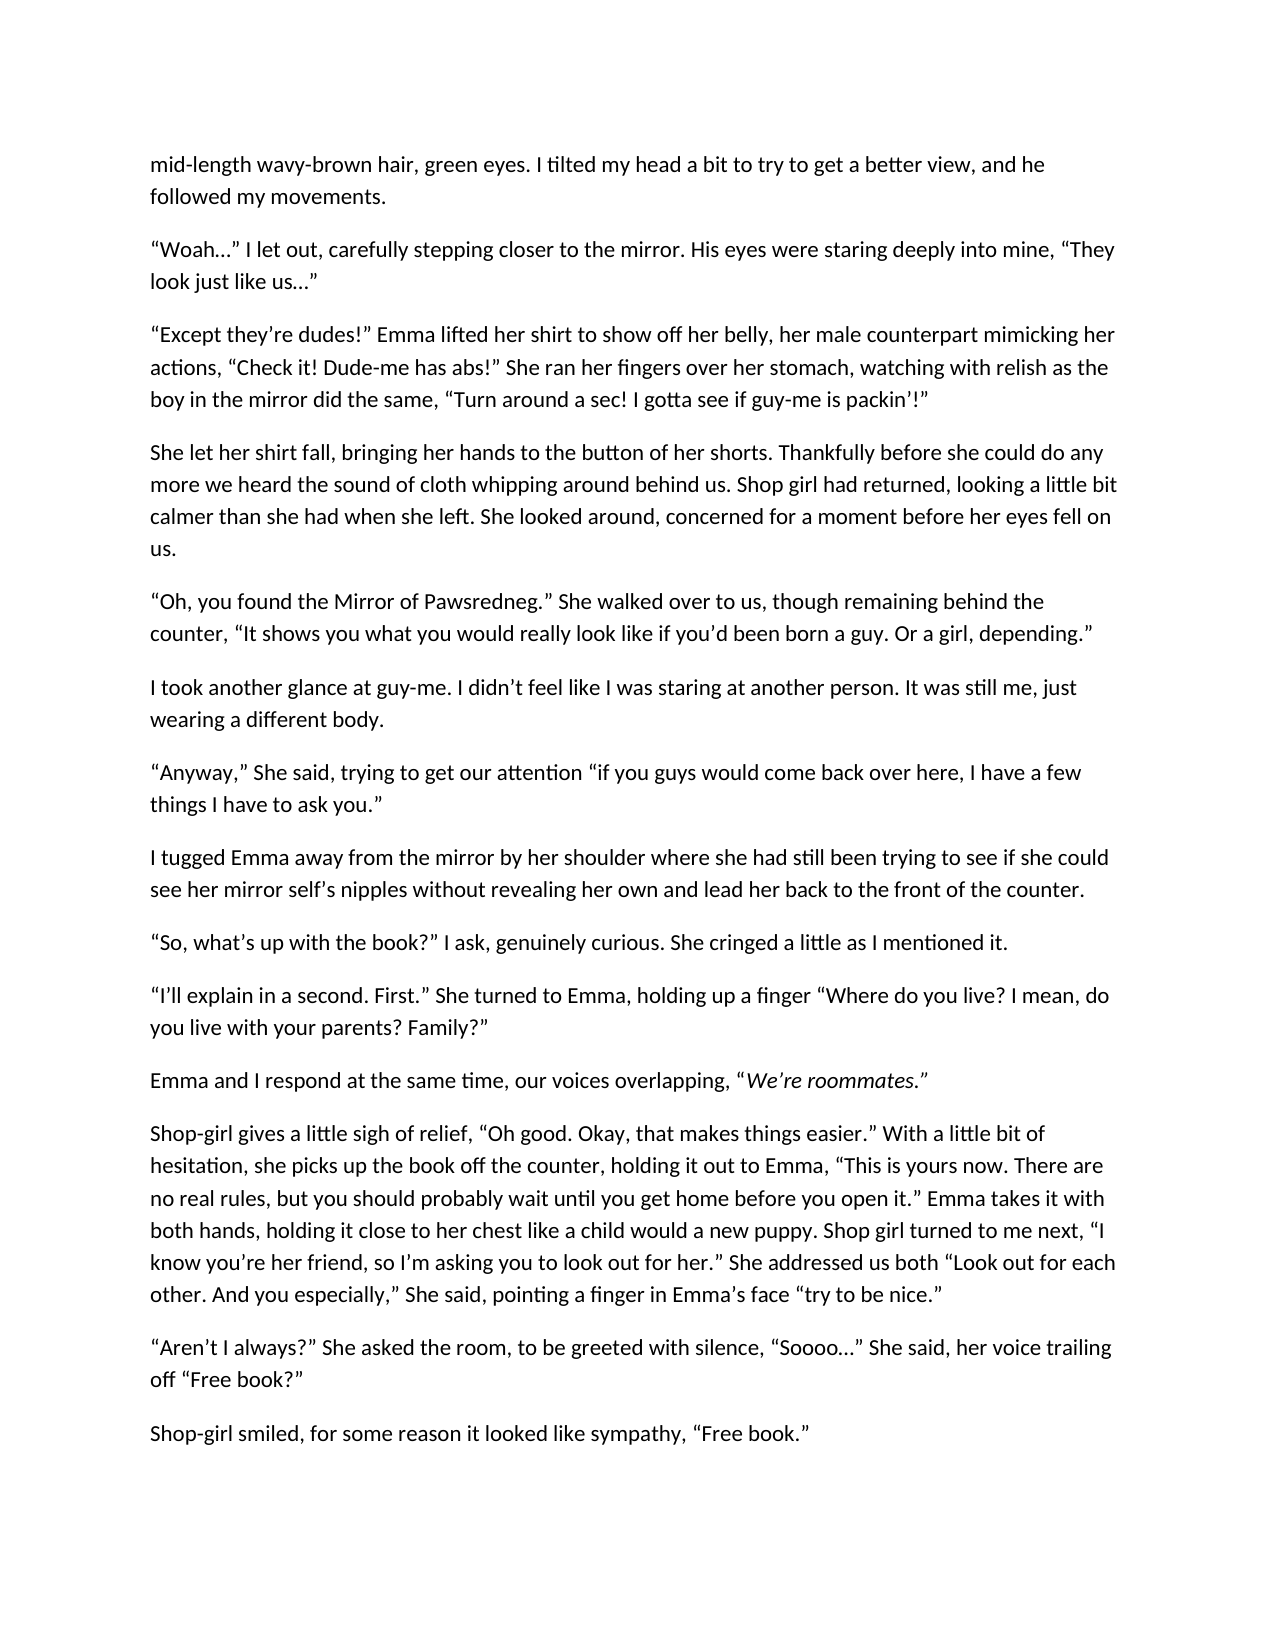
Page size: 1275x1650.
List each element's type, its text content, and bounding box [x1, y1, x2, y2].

text I took another glance at guy-me. I didn’t feel like I was staring at another person. It was still me, just wearing a different body. [150, 673, 1125, 733]
text Shop-girl smiled, for some reason it looked like sympathy, “Free book.” [150, 1419, 1125, 1447]
text She let her shirt fall, bringing her hands to the button of her shorts. Thankfully before she could do any more we heard the sound of cloth whipping around behind us. Shop girl had returned, looking a little bit calmer than she had when she left. She looked around, concerned for a moment before her eyes fell on us. [150, 438, 1125, 562]
text Emma and I respond at the same time, our voices overlapping, “We’re roommates.” [150, 1066, 1125, 1094]
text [150, 150, 1125, 210]
text I tugged Emma away from the mirror by her shoulder where she had still been trying to see if she could see her mirror self’s nipples without revealing her own and lead her back to the front of the counter. [150, 843, 1125, 903]
text Shop-girl gives a little sigh of relief, “Oh good. Okay, that makes things easier.” With a little bit of hesitation, she picks up the book off the counter, holding it out to Emma, “This is yours now. There are no real rules, but you should probably wait until you get home before you open it.” Emma takes it with both hands, holding it close to her chest like a child would a new puppy. Shop girl turned to me next, “I know you’re her friend, so I’m asking you to look out for her.” She addressed us both “Look out for each other. And you especially,” She said, pointing a finger in Emma’s face “try to be nice.” [150, 1119, 1125, 1308]
text “I’ll explain in a second. First.” She turned to Emma, holding up a finger “Where do you live? I mean, do you live with your parents? Family?” [150, 981, 1125, 1041]
text “So, what’s up with the book?” I ask, genuinely curious. She cringed a little as I mentioned it. [150, 928, 1125, 956]
text “Oh, you found the Mirror of Pawsredneg.” She walked over to us, though remaining behind the counter, “It shows you what you would really look like if you’d been born a guy. Or a girl, depending.” [150, 587, 1125, 648]
text “Aren’t I always?” She asked the room, to be greeted with silence, “Soooo…” She said, her voice trailing off “Free book?” [150, 1333, 1125, 1394]
text “Woah…” I let out, carefully stepping closer to the mirror. His eyes were staring deeply into mine, “They look just like us…” [150, 235, 1125, 295]
text “Anyway,” She said, trying to get our attention “if you guys would come back over here, I have a few things I have to ask you.” [150, 758, 1125, 818]
text “Except they’re dudes!” Emma lifted her shirt to show off her belly, her male counterpart mimicking her actions, “Check it! Dude-me has abs!” She ran her fingers over her stomach, watching with relish as the boy in the mirror did the same, “Turn around a sec! I gotta see if guy-me is packin’!” [150, 320, 1125, 413]
